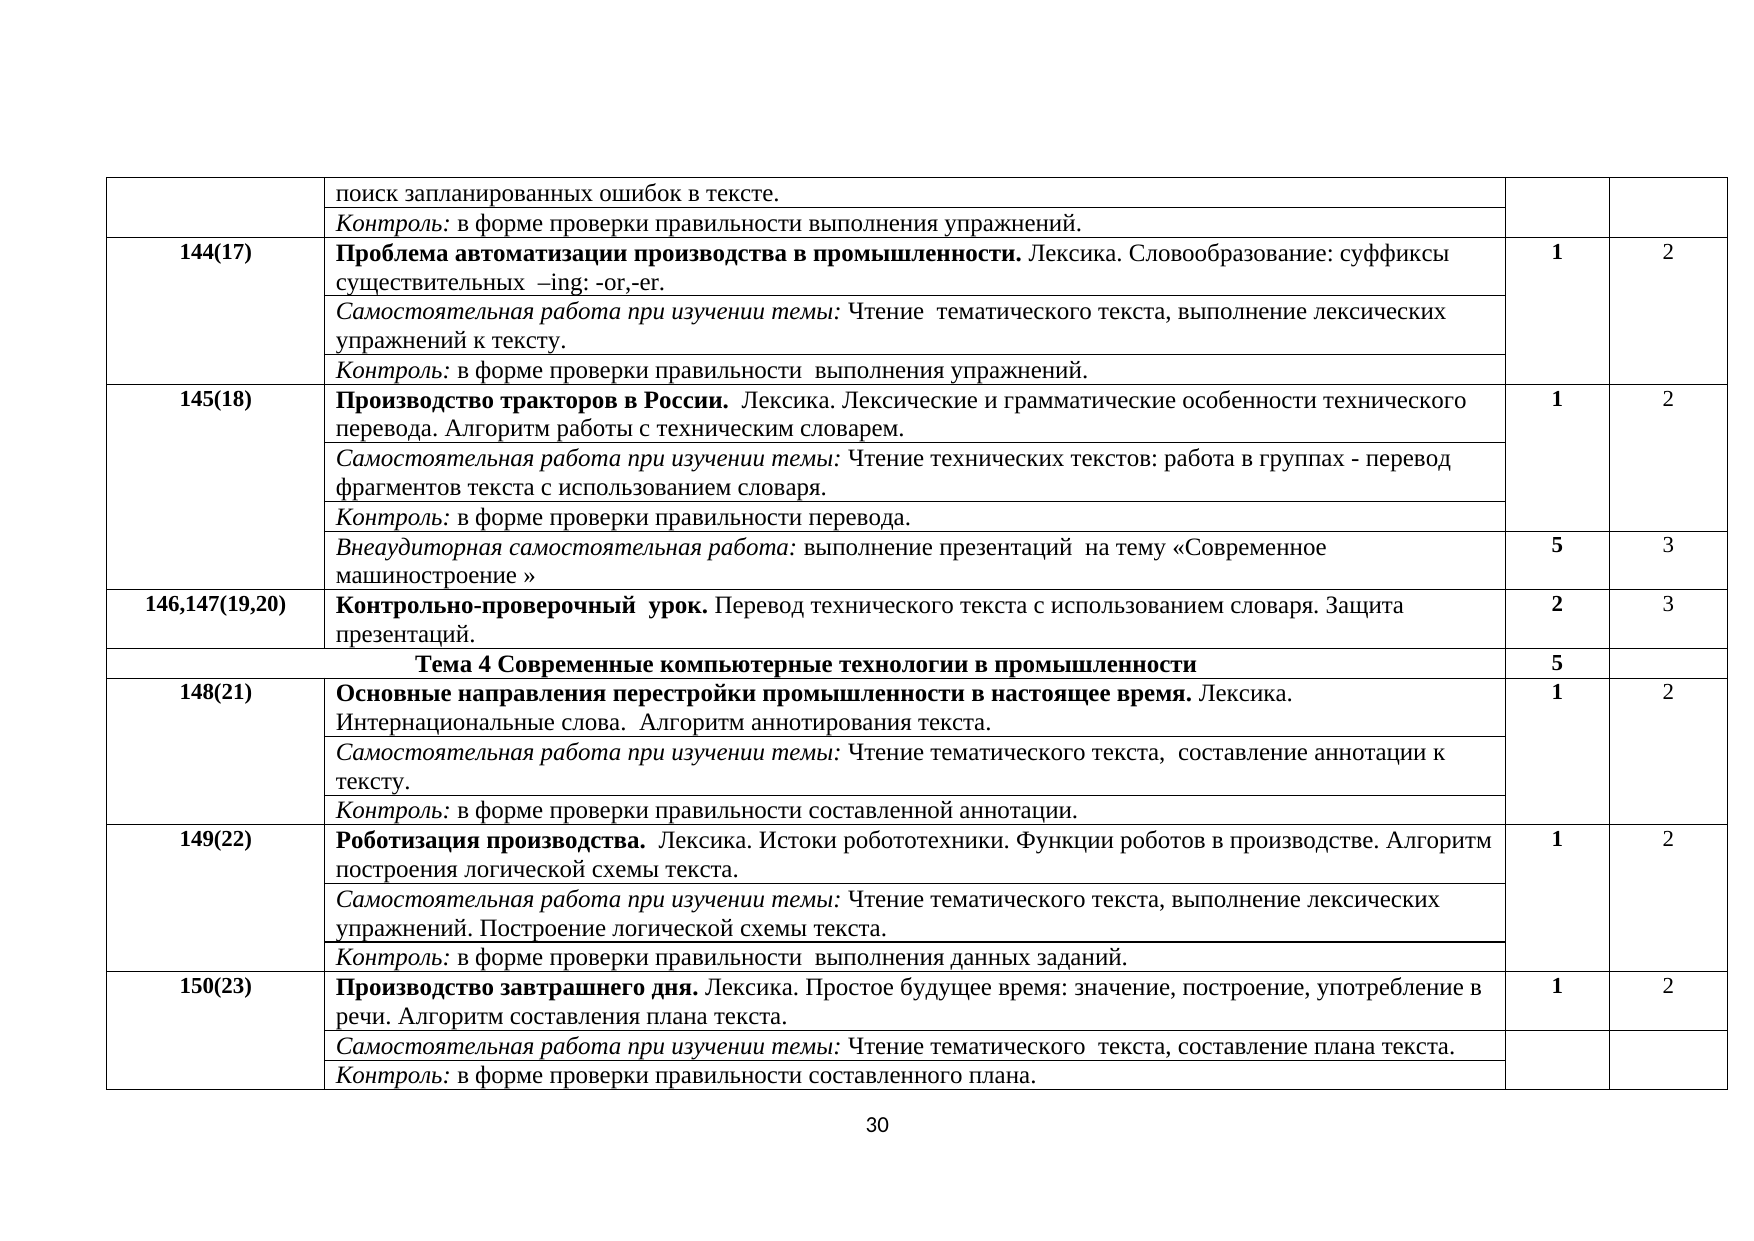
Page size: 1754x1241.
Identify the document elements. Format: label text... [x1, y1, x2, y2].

table_cell 150(23) [107, 972, 324, 1089]
table_cell 1 [1506, 679, 1609, 824]
table_cell 144(17) [107, 238, 324, 384]
table_cell [1506, 1031, 1609, 1089]
table_cell 1 [1506, 972, 1609, 1030]
table_cell 2 [1610, 385, 1727, 531]
table_cell Контроль: в форме проверки правильности перевода. [325, 502, 1505, 531]
table_cell 2 [1610, 679, 1727, 824]
table_cell 5 [1506, 649, 1609, 677]
table_cell [1610, 649, 1727, 677]
table_cell Контроль: в форме проверки правильности выполнения данных заданий. [325, 943, 1505, 971]
table_cell 2 [1610, 825, 1727, 971]
table_cell 3 [1610, 532, 1727, 589]
table_cell 2 [1610, 238, 1727, 384]
table_cell Производство тракторов в России. Лексика. Лексические и грамматические особенности технического перевода. Алгоритм работы с техническим словарем. [325, 385, 1505, 442]
table_cell 2 [1610, 972, 1727, 1030]
table_cell 2 [1506, 590, 1609, 648]
table_cell 145(18) [107, 385, 324, 589]
table_cell Самостоятельная работа при изучении темы: Чтение тематического текста, выполнение лексических упражнений к тексту. [325, 296, 1505, 354]
table_cell Проблема автоматизации производства в промышленности. Лексика. Словообразование: суффиксы существительных –ing: -or,-er. [325, 238, 1505, 295]
table_cell 148(21) [107, 679, 324, 824]
table_cell 149(22) [107, 825, 324, 971]
table_cell 1 [1506, 238, 1609, 384]
table_cell Самостоятельная работа при изучении темы: Чтение технических текстов: работа в группах - перевод фрагментов текста с использованием словаря. [325, 443, 1505, 501]
table_cell Тема 4 Современные компьютерные технологии в промышленности [107, 649, 1505, 677]
table_cell 5 [1506, 532, 1609, 589]
table_cell Контроль: в форме проверки правильности составленной аннотации. [325, 796, 1505, 824]
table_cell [325, 178, 1505, 207]
table_cell Основные направления перестройки промышленности в настоящее время. Лексика. Интернациональные слова. Алгоритм аннотирования текста. [325, 679, 1505, 736]
table_cell Контроль: в форме проверки правильности выполнения упражнений. [325, 355, 1505, 384]
table_cell 3 [1610, 590, 1727, 648]
table_cell [1610, 1031, 1727, 1089]
table_cell Производство завтрашнего дня. Лексика. Простое будущее время: значение, построение, употребление в речи. Алгоритм составления плана текста. [325, 972, 1505, 1030]
table_cell Контроль: в форме проверки правильности составленного плана. [325, 1061, 1505, 1089]
table_cell Самостоятельная работа при изучении темы: Чтение тематического текста, составление плана текста. [325, 1031, 1505, 1059]
table_cell Роботизация производства. Лексика. Истоки робототехники. Функции роботов в производстве. Алгоритм построения логической схемы текста. [325, 825, 1505, 883]
table_cell 1 [1506, 385, 1609, 531]
table_cell Контрольно-проверочный урок. Перевод технического текста с использованием словаря. Защита презентаций. [325, 590, 1505, 648]
table_cell Самостоятельная работа при изучении темы: Чтение тематического текста, составление аннотации к тексту. [325, 737, 1505, 794]
table_cell Внеаудиторная самостоятельная работа: выполнение презентаций на тему «Современное машиностроение » [325, 532, 1505, 589]
table_cell 1 [1506, 825, 1609, 971]
table_cell Самостоятельная работа при изучении темы: Чтение тематического текста, выполнение лексических упражнений. Построение логической схемы текста. [325, 884, 1505, 941]
table_cell Контроль: в форме проверки правильности выполнения упражнений. [325, 208, 1505, 237]
table_cell 146,147(19,20) [107, 590, 324, 648]
